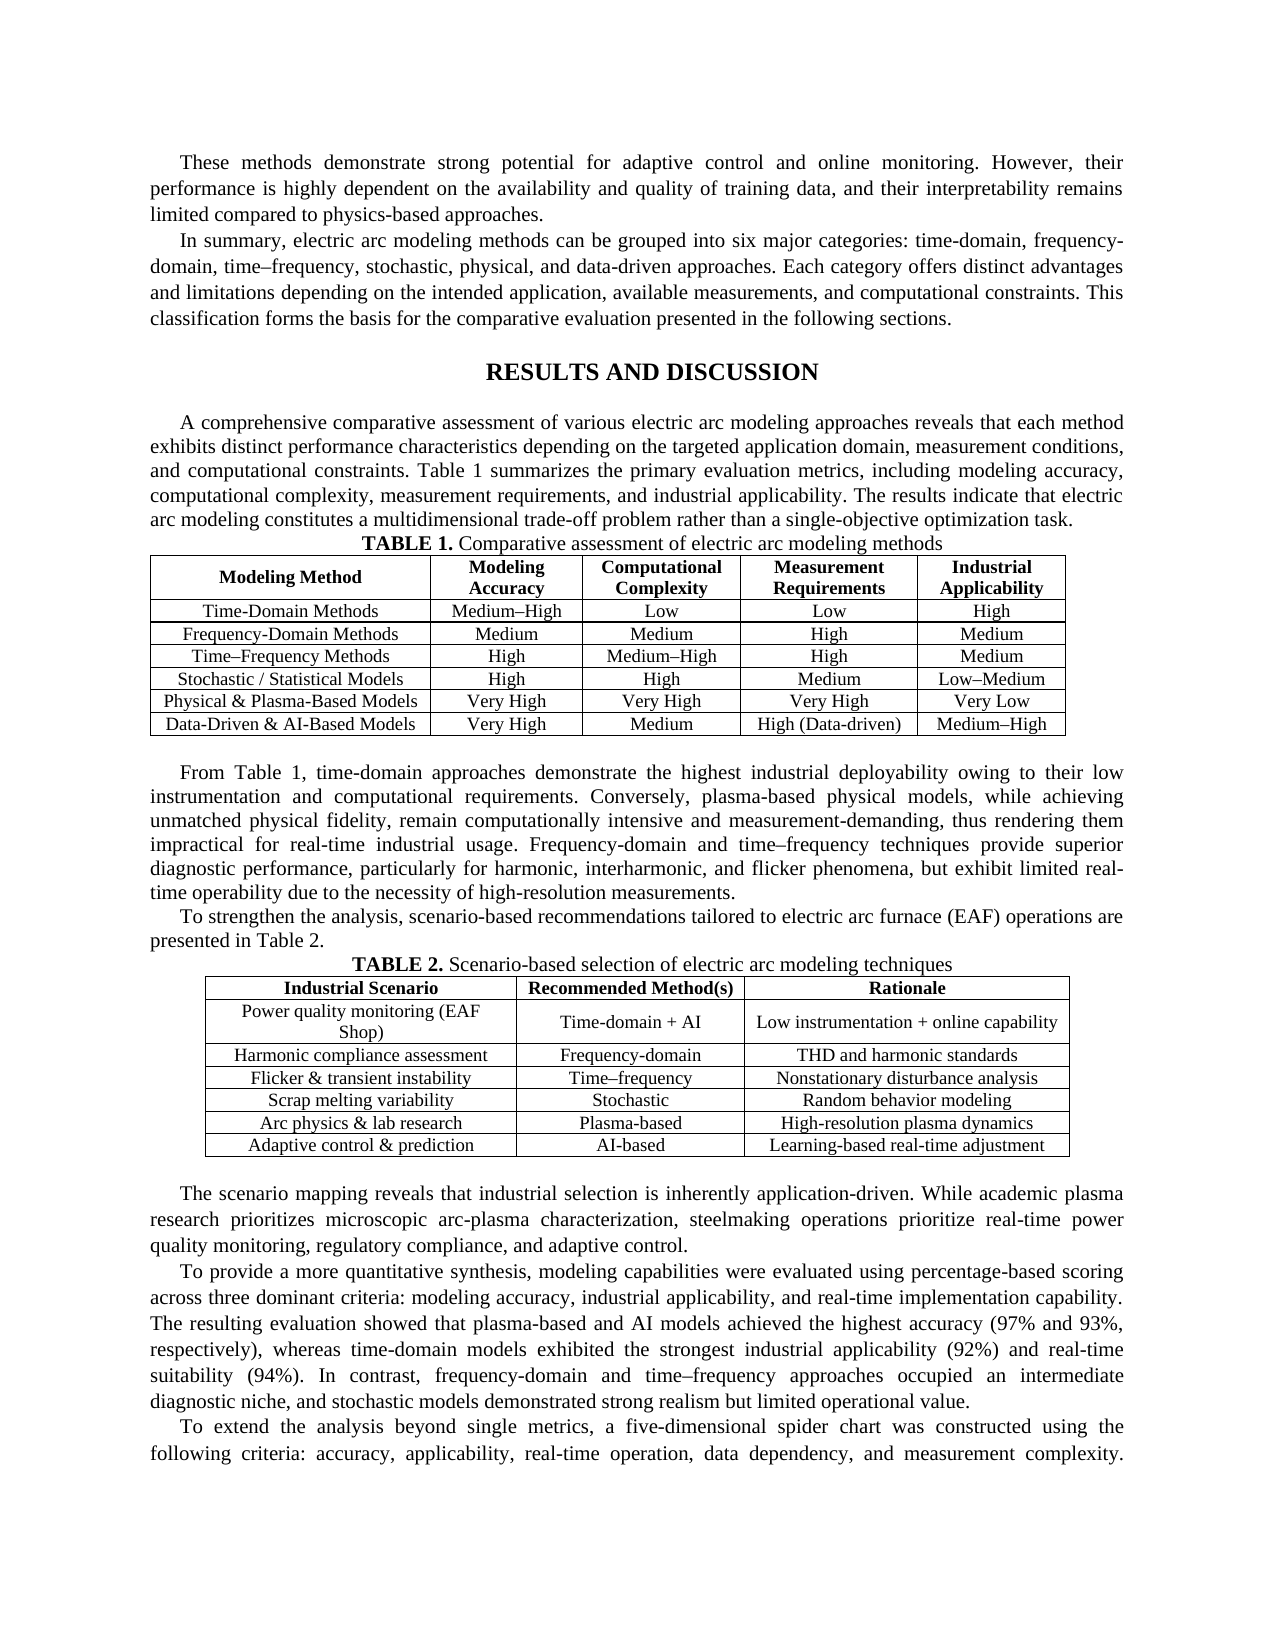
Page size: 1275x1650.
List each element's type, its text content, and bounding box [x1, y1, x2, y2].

table_cell Time–frequency [517, 1067, 744, 1088]
table_cell High [431, 668, 582, 689]
table_header Rationale [745, 977, 1069, 999]
table_cell Very High [583, 690, 740, 712]
table_cell Nonstationary disturbance analysis [745, 1067, 1069, 1088]
table_cell Arc physics & lab research [206, 1112, 516, 1133]
table_cell High (Data-driven) [741, 713, 917, 734]
table_cell Adaptive control & prediction [206, 1134, 516, 1156]
table_header Industrial Applicability [918, 556, 1065, 599]
table_cell Medium–High [583, 645, 740, 667]
table_header Modeling Accuracy [431, 556, 582, 599]
table_cell Medium [583, 623, 740, 644]
table_cell Medium–High [431, 600, 582, 621]
table_cell High [741, 623, 917, 644]
table_cell Medium [431, 623, 582, 644]
table_cell Very High [741, 690, 917, 712]
table_cell Very Low [918, 690, 1065, 712]
table_cell Learning-based real-time adjustment [745, 1134, 1069, 1156]
table_cell Time-Domain Methods [151, 600, 430, 621]
table_header Measurement Requirements [741, 556, 917, 599]
table_cell Medium [583, 713, 740, 734]
text TABLE 2. Scenario-based selection of electric arc modeling techniques [150, 952, 1125, 976]
table_cell AI-based [517, 1134, 744, 1156]
table_cell High [918, 600, 1065, 621]
text In summary, electric arc modeling methods can be grouped into six major categories: time-domain, frequency-domain, time–frequency, stochastic, physical, and data-driven approaches. Each category offers distinct advantages and limitations depending on the intended application, available measurements, and computational constraints. This classification forms the basis for the comparative evaluation presented in the following sections. [150, 228, 1125, 330]
table_cell Time–Frequency Methods [151, 645, 430, 667]
table_header Computational Complexity [583, 556, 740, 599]
text The scenario mapping reveals that industrial selection is inherently application-driven. While academic plasma research prioritizes microscopic arc-plasma characterization, steelmaking operations prioritize real-time power quality monitoring, regulatory compliance, and adaptive control. [150, 1181, 1125, 1257]
table_cell Low [583, 600, 740, 621]
table_cell Low–Medium [918, 668, 1065, 689]
text These methods demonstrate strong potential for adaptive control and online monitoring. However, their performance is highly dependent on the availability and quality of training data, and their interpretability remains limited compared to physics-based approaches. [150, 150, 1125, 226]
table_cell High [741, 645, 917, 667]
table_cell Plasma-based [517, 1112, 744, 1133]
table_cell Power quality monitoring (EAF Shop) [206, 1000, 516, 1043]
table_header Modeling Method [151, 556, 430, 599]
table_cell Harmonic compliance assessment [206, 1044, 516, 1066]
table_header Industrial Scenario [206, 977, 516, 999]
table_cell Physical & Plasma-Based Models [151, 690, 430, 712]
table_cell Very High [431, 690, 582, 712]
table_cell Medium [918, 623, 1065, 644]
text A comprehensive comparative assessment of various electric arc modeling approaches reveals that each method exhibits distinct performance characteristics depending on the targeted application domain, measurement conditions, and computational constraints. Table 1 summarizes the primary evaluation metrics, including modeling accuracy, computational complexity, measurement requirements, and industrial applicability. The results indicate that electric arc modeling constitutes a multidimensional trade-off problem rather than a single-objective optimization task. [150, 410, 1125, 531]
table_header Recommended Method(s) [517, 977, 744, 999]
text TABLE 1. Comparative assessment of electric arc modeling methods [150, 531, 1125, 555]
table_cell High-resolution plasma dynamics [745, 1112, 1069, 1133]
table_cell Low instrumentation + online capability [745, 1000, 1069, 1043]
table_cell THD and harmonic standards [745, 1044, 1069, 1066]
table_cell Low [741, 600, 917, 621]
table_cell High [431, 645, 582, 667]
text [150, 1414, 1125, 1464]
table_cell Flicker & transient instability [206, 1067, 516, 1088]
text From Table 1, time-domain approaches demonstrate the highest industrial deployability owing to their low instrumentation and computational requirements. Conversely, plasma-based physical models, while achieving unmatched physical fidelity, remain computationally intensive and measurement-demanding, thus rendering them impractical for real-time industrial usage. Frequency-domain and time–frequency techniques provide superior diagnostic performance, particularly for harmonic, interharmonic, and flicker phenomena, but exhibit limited real-time operability due to the necessity of high-resolution measurements. [150, 759, 1125, 904]
table_cell Frequency-Domain Methods [151, 623, 430, 644]
table_cell Data-Driven & AI-Based Models [151, 713, 430, 734]
table_cell Frequency-domain [517, 1044, 744, 1066]
table_cell Medium–High [918, 713, 1065, 734]
table_cell Stochastic [517, 1089, 744, 1111]
text To strengthen the analysis, scenario-based recommendations tailored to electric arc furnace (EAF) operations are presented in Table 2. [150, 904, 1125, 952]
table_cell Medium [918, 645, 1065, 667]
table_cell Time-domain + AI [517, 1000, 744, 1043]
text To provide a more quantitative synthesis, modeling capabilities were evaluated using percentage-based scoring across three dominant criteria: modeling accuracy, industrial applicability, and real-time implementation capability. The resulting evaluation showed that plasma-based and AI models achieved the highest accuracy (97% and 93%, respectively), whereas time-domain models exhibited the strongest industrial applicability (92%) and real-time suitability (94%). In contrast, frequency-domain and time–frequency approaches occupied an intermediate diagnostic niche, and stochastic models demonstrated strong realism but limited operational value. [150, 1259, 1125, 1413]
table_cell Scrap melting variability [206, 1089, 516, 1111]
table_cell Medium [741, 668, 917, 689]
table_cell High [583, 668, 740, 689]
table_cell Random behavior modeling [745, 1089, 1069, 1111]
text RESULTS AND DISCUSSION [150, 357, 1125, 385]
table_cell Very High [431, 713, 582, 734]
table_cell Stochastic / Statistical Models [151, 668, 430, 689]
